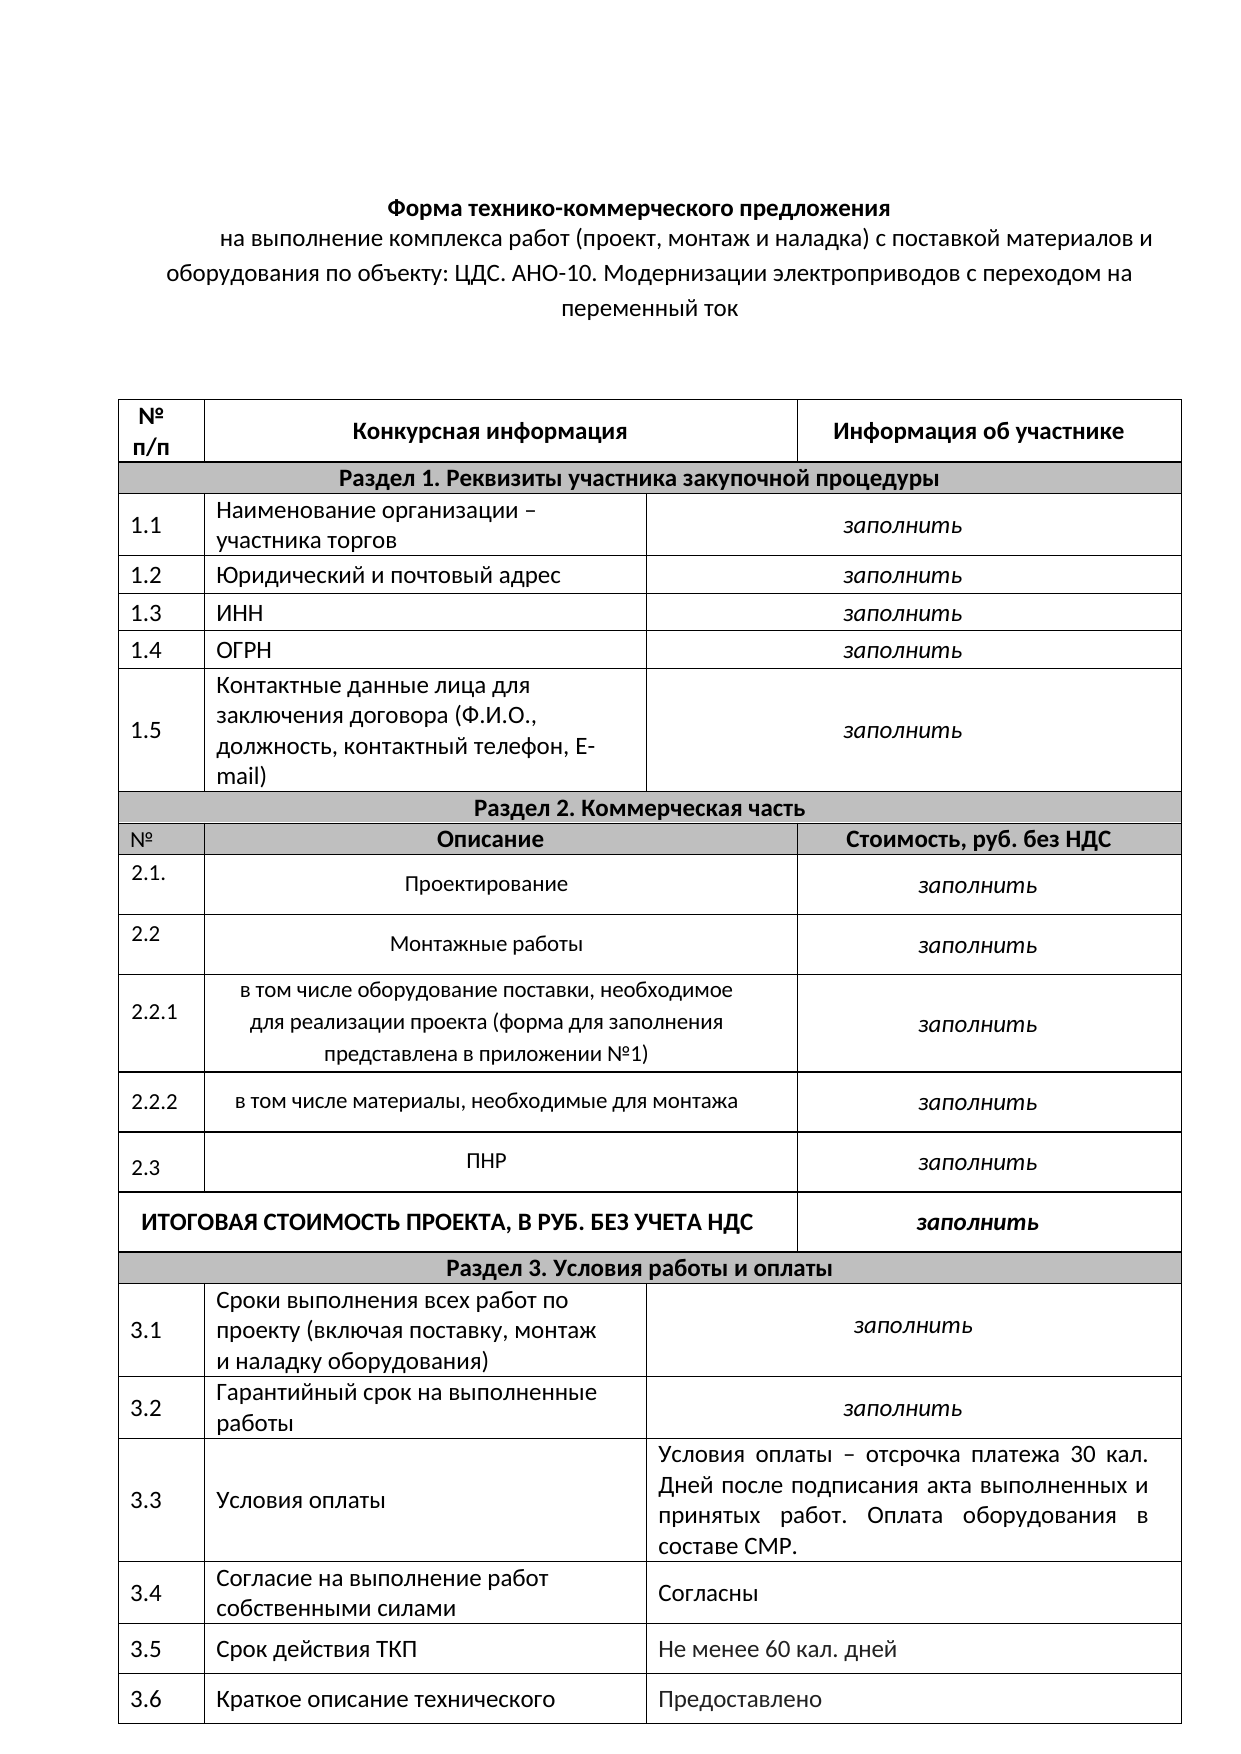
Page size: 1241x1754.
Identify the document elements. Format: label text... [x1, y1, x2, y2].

table_cell заполнить [647, 494, 1181, 555]
table_cell Раздел 3. Условия работы и оплаты [119, 1253, 1181, 1283]
table_cell 2.3 [119, 1133, 204, 1191]
table_cell 1.5 [119, 669, 204, 791]
table_cell Стоимость, руб. без НДС [798, 824, 1181, 854]
table_cell Условия оплаты – отсрочка платежа 30 кал. Дней после подписания акта выполненных и принятых работ. Оплата оборудования в составе СМР. [647, 1439, 1181, 1561]
table_cell Раздел 2. Коммерческая часть [119, 792, 1181, 822]
table_cell заполнить [647, 1377, 1181, 1438]
table_cell Монтажные работы [205, 915, 797, 974]
table_cell 3.4 [119, 1562, 204, 1623]
table_cell заполнить [647, 1284, 1181, 1376]
text Форма технико-коммерческого предложения [118, 192, 1160, 222]
table_header Информация об участнике [798, 400, 1181, 461]
table_cell 1.1 [119, 494, 204, 555]
table_cell 3.3 [119, 1439, 204, 1561]
table_cell Описание [205, 824, 797, 854]
table_cell в том числе материалы, необходимые для монтажа [205, 1073, 797, 1131]
table_cell заполнить [647, 594, 1181, 630]
table_cell заполнить [647, 631, 1181, 668]
table_cell 3.2 [119, 1377, 204, 1438]
table_cell 1.4 [119, 631, 204, 668]
table_cell в том числе оборудование поставки, необходимое для реализации проекта (форма для заполнения представлена в приложении №1) [205, 975, 797, 1071]
table_cell 2.2 [119, 915, 204, 974]
table_cell Срок действия ТКП [205, 1624, 646, 1673]
table_cell Гарантийный срок на выполненные работы [205, 1377, 646, 1438]
table_cell 1.3 [119, 594, 204, 630]
table_cell Не менее 60 кал. дней [647, 1624, 1181, 1673]
table_cell Предоставлено [647, 1674, 1181, 1723]
table_cell Сроки выполнения всех работ по проекту (включая поставку, монтаж и наладку оборудования) [205, 1284, 646, 1376]
table_cell Наименование организации – участника торгов [205, 494, 646, 555]
table_cell ОГРН [205, 631, 646, 668]
table_cell 3.5 [119, 1624, 204, 1673]
table_header Конкурсная информация [205, 400, 797, 461]
table_cell ИТОГОВАЯ СТОИМОСТЬ ПРОЕКТА, В РУБ. БЕЗ УЧЕТА НДС [119, 1193, 797, 1251]
table_cell Согласие на выполнение работ собственными силами [205, 1562, 646, 1623]
table_cell ПНР [205, 1133, 797, 1191]
table_cell заполнить [647, 669, 1181, 791]
table_cell 3.1 [119, 1284, 204, 1376]
table_cell Проектирование [205, 855, 797, 914]
table_cell заполнить [798, 855, 1181, 914]
table_cell Юридический и почтовый адрес [205, 556, 646, 593]
table_cell 2.1. [119, 855, 204, 914]
table_cell Согласны [647, 1562, 1181, 1623]
table_cell заполнить [798, 1133, 1181, 1191]
table_cell заполнить [798, 975, 1181, 1071]
table_cell заполнить [798, 915, 1181, 974]
table_cell ИНН [205, 594, 646, 630]
table_cell 3.6 [119, 1674, 204, 1723]
table_cell заполнить [798, 1193, 1181, 1251]
table_cell № [119, 824, 204, 854]
table_header № п/п [119, 400, 204, 461]
table_cell заполнить [798, 1073, 1181, 1131]
table_cell Условия оплаты [205, 1439, 646, 1561]
table_cell 2.2.2 [119, 1073, 204, 1131]
table_cell 2.2.1 [119, 975, 204, 1071]
table_cell Раздел 1. Реквизиты участника закупочной процедуры [119, 463, 1181, 493]
table_cell Краткое описание технического решения [205, 1674, 646, 1723]
table_cell заполнить [647, 556, 1181, 593]
text на выполнение комплекса работ (проект, монтаж и наладка) с поставкой материалов и оборудования по объекту: ЦДС. АНО-10. Модернизации электроприводов с переходом на переменный ток [118, 222, 1181, 323]
table_cell 1.2 [119, 556, 204, 593]
table_cell Контактные данные лица для заключения договора (Ф.И.О., должность, контактный телефон, E-mail) [205, 669, 646, 791]
